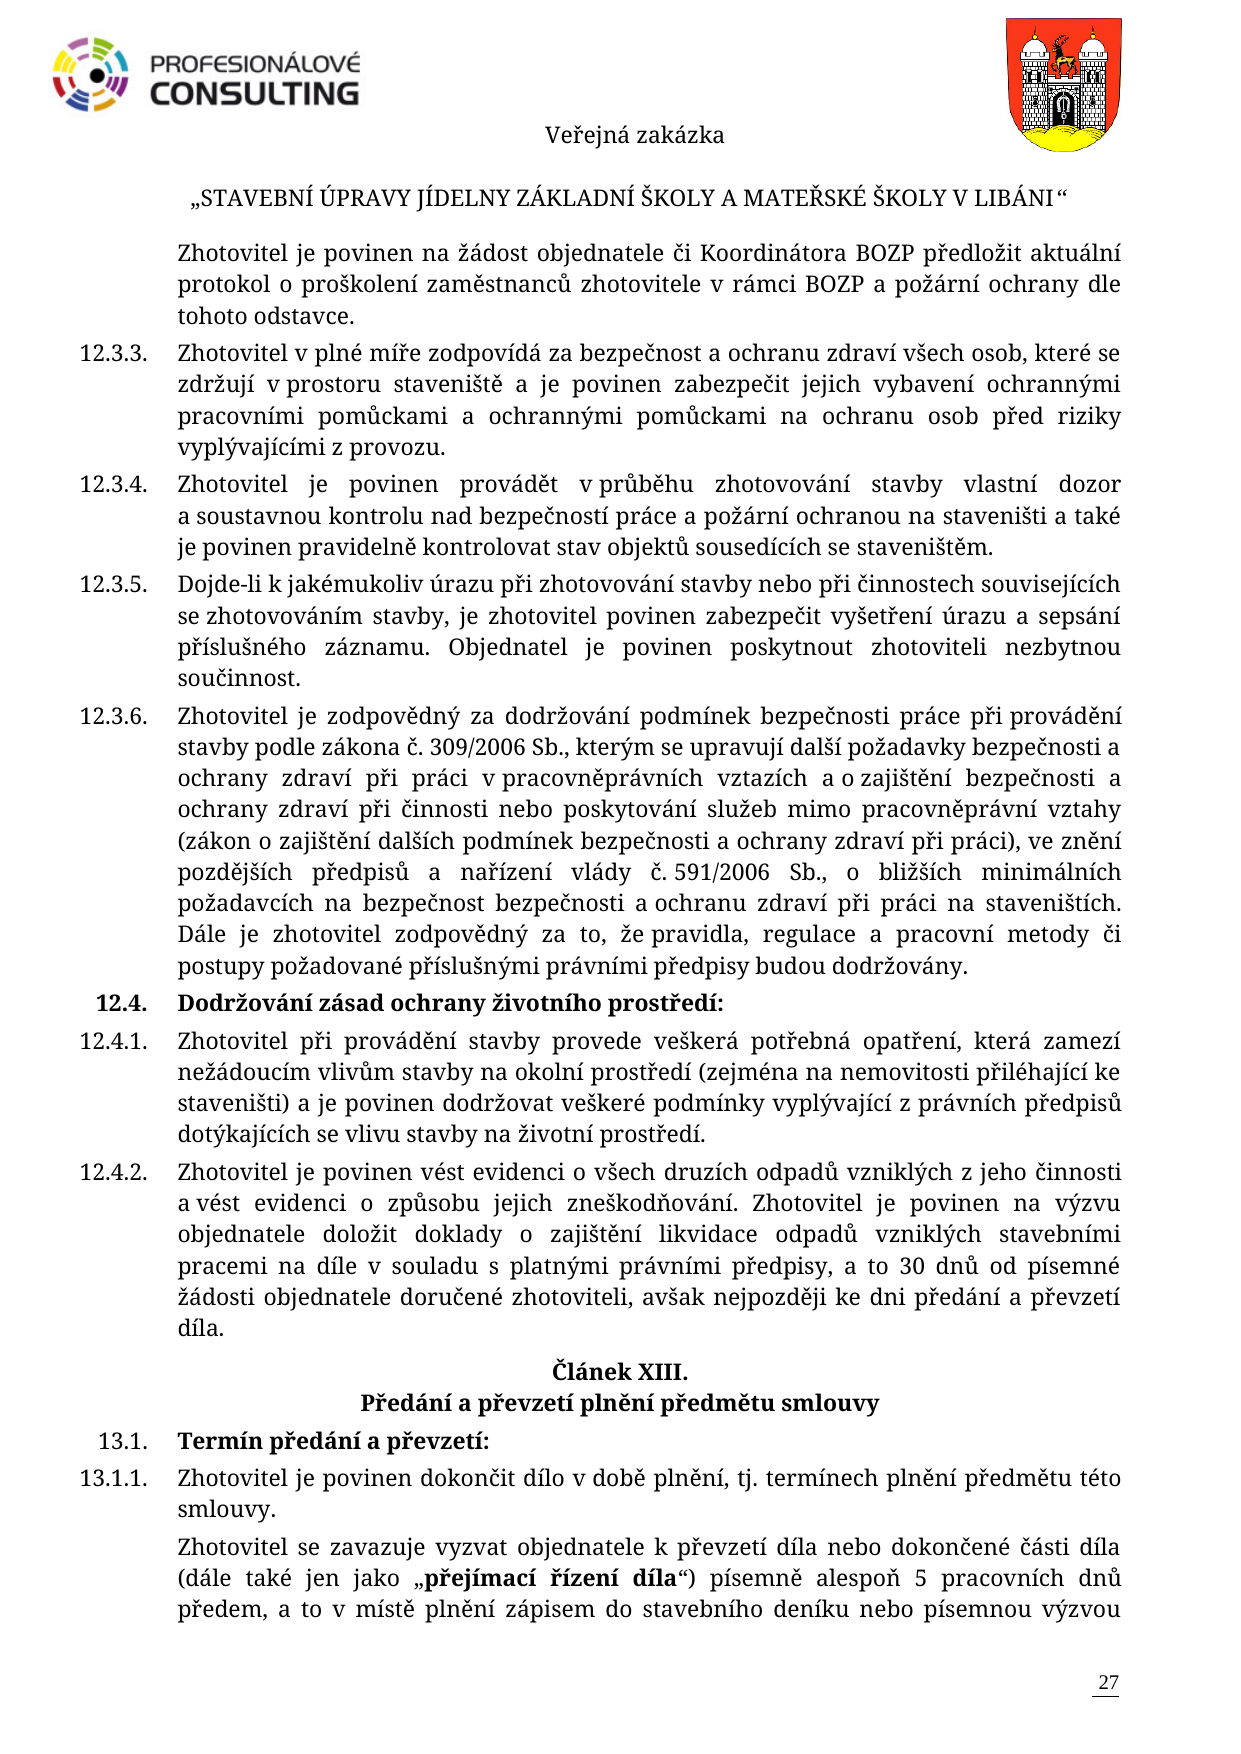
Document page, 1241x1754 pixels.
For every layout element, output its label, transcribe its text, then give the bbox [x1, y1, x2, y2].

list Dojde-li k jakémukoliv úrazu při zhotovování stavby nebo při činnostech souvisejících se zhotovováním stavby, je zhotovitel povinen zabezpečit vyšetření úrazu a sepsání příslušného záznamu. Objednatel je povinen poskytnout zhotoviteli nezbytnou součinnost. [148, 568, 1122, 693]
picture [47, 31, 366, 118]
list Zhotovitel je povinen na žádost objednatele či Koordinátora BOZP předložit aktuální protokol o proškolení zaměstnanců zhotovitele v rámci BOZP a požární ochrany dle tohoto odstavce. [177, 237, 1122, 331]
list Zhotovitel je povinen vést evidenci o všech druzích odpadů vzniklých z jeho činnosti a vést evidenci o způsobu jejich zneškodňování. Zhotovitel je povinen na výzvu objednatele doložit doklady o zajištění likvidace odpadů vzniklých stavebními pracemi na díle v souladu s platnými právními předpisy, a to 30 dnů od písemné žádosti objednatele doručené zhotoviteli, avšak nejpozději ke dni předání a převzetí díla. [148, 1156, 1122, 1343]
list Termín předání a převzetí: [148, 1424, 1122, 1456]
text Předání a převzetí plnění předmětu smlouvy [118, 1387, 1122, 1418]
picture [1005, 18, 1122, 152]
list Zhotovitel při provádění stavby provede veškerá potřebná opatření, která zamezí nežádoucím vlivům stavby na okolní prostředí (zejména na nemovitosti přiléhající ke staveništi) a je povinen dodržovat veškeré podmínky vyplývající z právních předpisů dotýkajících se vlivu stavby na životní prostředí. [148, 1024, 1122, 1149]
list Zhotovitel v plné míře zodpovídá za bezpečnost a ochranu zdraví všech osob, které se zdržují v prostoru staveniště a je povinen zabezpečit jejich vybavení ochrannými pracovními pomůckami a ochrannými pomůckami na ochranu osob před riziky vyplývajícími z provozu. [148, 337, 1122, 462]
list Dodržování zásad ochrany životního prostředí: [148, 987, 1122, 1018]
list Zhotovitel je povinen dokončit dílo v době plnění, tj. termínech plnění předmětu této smlouvy. [148, 1462, 1122, 1524]
list Zhotovitel je zodpovědný za dodržování podmínek bezpečnosti práce při provádění stavby podle zákona č. 309/2006 Sb., kterým se upravují další požadavky bezpečnosti a ochrany zdraví při práci v pracovněprávních vztazích a o zajištění bezpečnosti a ochrany zdraví při činnosti nebo poskytování služeb mimo pracovněprávní vztahy (zákon o zajištění dalších podmínek bezpečnosti a ochrany zdraví při práci), ve znění pozdějších předpisů a nařízení vlády č. 591/2006 Sb., o bližších minimálních požadavcích na bezpečnost bezpečnosti a ochranu zdraví při práci na staveništích. Dále je zhotovitel zodpovědný za to, že pravidla, regulace a pracovní metody či postupy požadované příslušnými právními předpisy budou dodržovány. [148, 699, 1122, 981]
list Zhotovitel je povinen provádět v průběhu zhotovování stavby vlastní dozor a soustavnou kontrolu nad bezpečností práce a požární ochranou na staveništi a také je povinen pravidelně kontrolovat stav objektů sousedících se staveništěm. [148, 468, 1122, 562]
text Článek XIII. [118, 1356, 1122, 1387]
